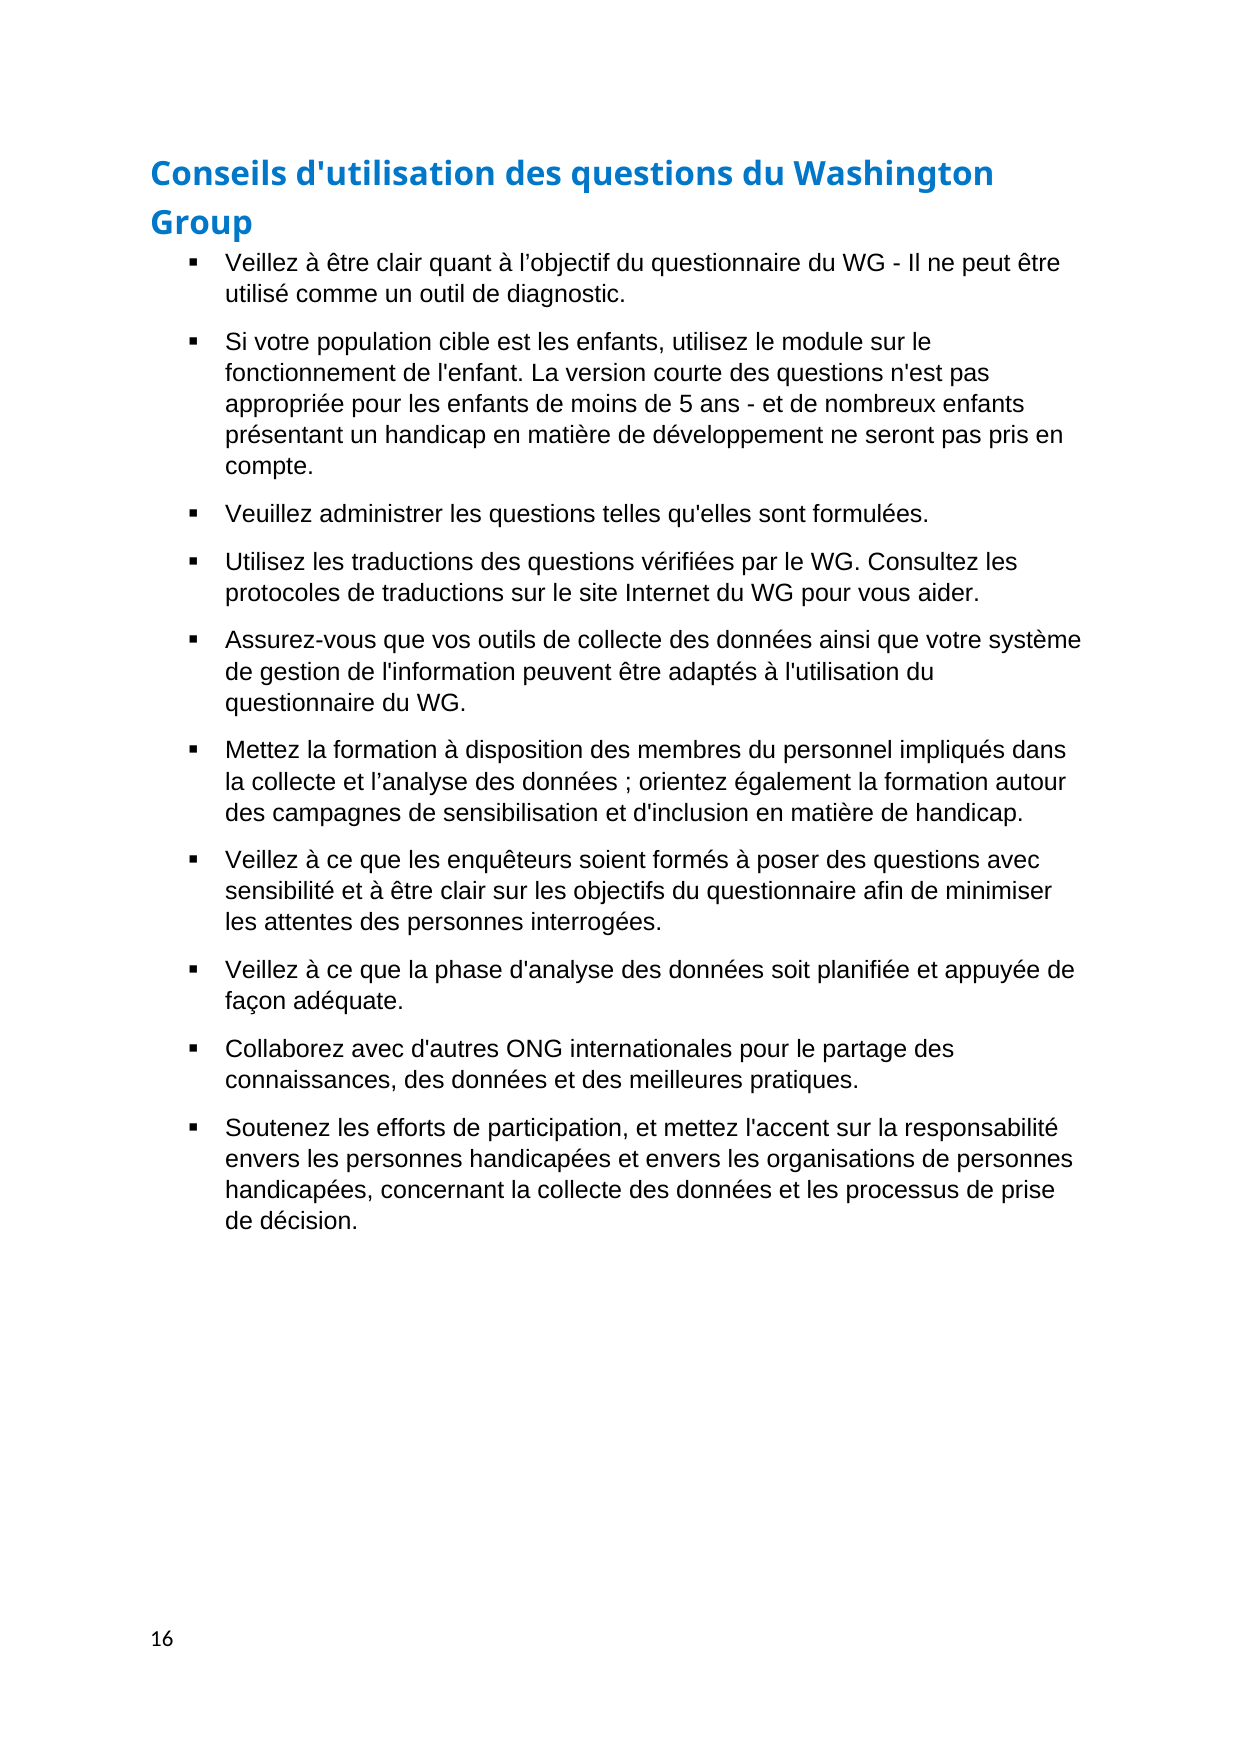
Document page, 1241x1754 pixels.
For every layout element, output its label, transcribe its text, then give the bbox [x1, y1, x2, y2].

list Assurez-vous que vos outils de collecte des données ainsi que votre système de gestion de l'information peuvent être adaptés à l'utilisation du questionnaire du WG. [187, 625, 1090, 716]
list Veuillez administrer les questions telles qu'elles sont formulées. [187, 499, 1090, 528]
list Collaborez avec d'autres ONG internationales pour le partage des connaissances, des données et des meilleures pratiques. [187, 1034, 1090, 1094]
list Veillez à ce que la phase d'analyse des données soit planifiée et appuyée de façon adéquate. [187, 955, 1090, 1015]
list Si votre population cible est les enfants, utilisez le module sur le fonctionnement de l'enfant. La version courte des questions n'est pas appropriée pour les enfants de moins de 5 ans - et de nombreux enfants présentant un handicap en matière de développement ne seront pas pris en compte. [187, 327, 1090, 480]
list Veillez à être clair quant à l’objectif du questionnaire du WG - Il ne peut être utilisé comme un outil de diagnostic. [187, 248, 1090, 308]
list Soutenez les efforts de participation, et mettez l'accent sur la responsabilité envers les personnes handicapées et envers les organisations de personnes handicapées, concernant la collecte des données et les processus de prise de décision. [187, 1113, 1090, 1235]
list Mettez la formation à disposition des membres du personnel impliqués dans la collecte et l’analyse des données ; orientez également la formation autour des campagnes de sensibilisation et d'inclusion en matière de handicap. [187, 735, 1090, 826]
list Utilisez les traductions des questions vérifiées par le WG. Consultez les protocoles de traductions sur le site Internet du WG pour vous aider. [187, 547, 1090, 606]
subtitle Conseils d'utilisation des questions du Washington Group [150, 150, 1090, 244]
list Veillez à ce que les enquêteurs soient formés à poser des questions avec sensibilité et à être clair sur les objectifs du questionnaire afin de minimiser les attentes des personnes interrogées. [187, 845, 1090, 936]
